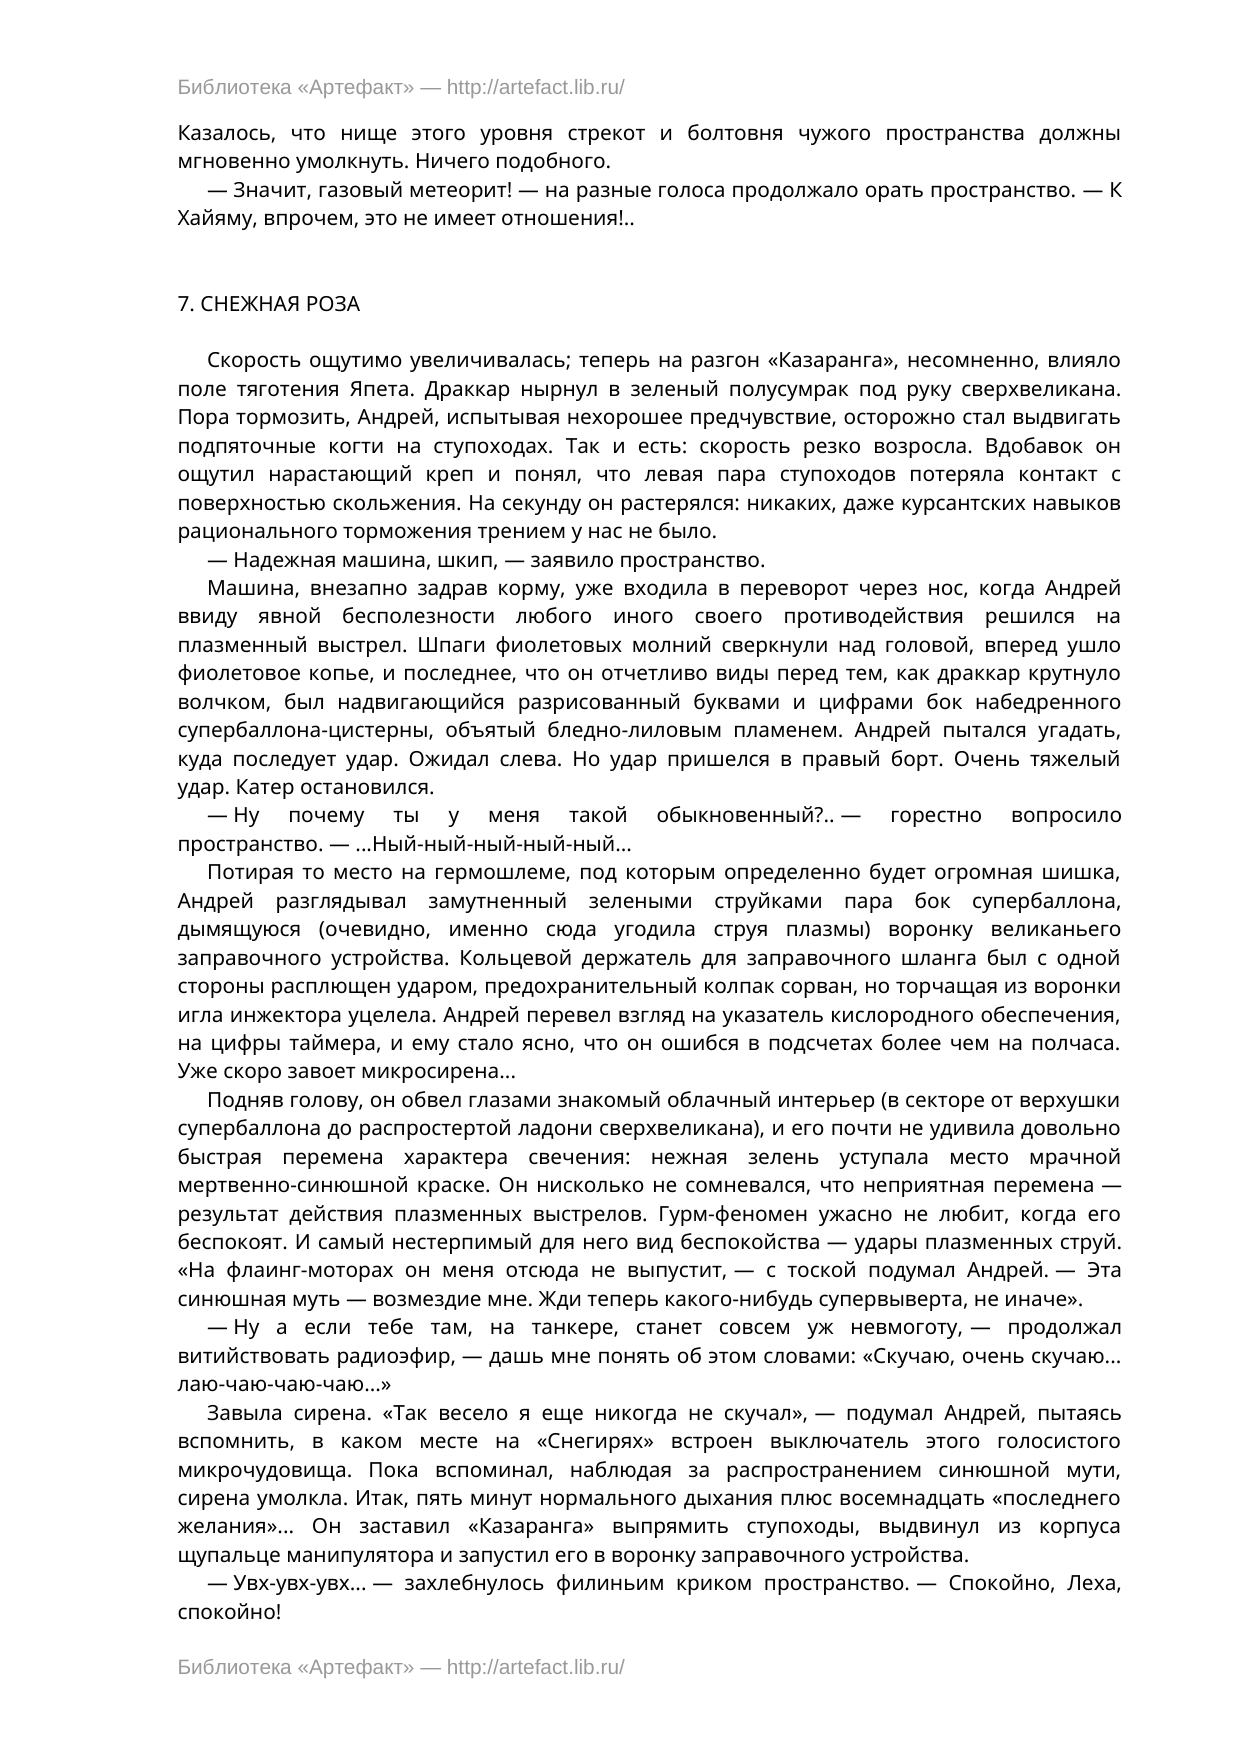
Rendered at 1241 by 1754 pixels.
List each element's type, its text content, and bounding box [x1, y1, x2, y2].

text Завыла сирена. «Так весело я еще никогда не скучал», — подумал Андрей, пытаясь вспомнить, в каком месте на «Снегирях» встроен выключатель этого голосистого микрочудовища. Пока вспоминал, наблюдая за распространением синюшной мути, сирена умолкла. Итак, пять минут нормального дыхания плюс восемнадцать «последнего желания»... Он заставил «Казаранга» выпрямить ступоходы, выдвинул из корпуса щупальце манипулятора и запустил его в воронку заправочного устройства. [177, 1398, 1122, 1568]
text Машина, внезапно задрав корму, уже входила в переворот через нос, когда Андрей ввиду явной бесполезности любого иного своего противодействия решился на плазменный выстрел. Шпаги фиолетовых молний сверкнули над головой, вперед ушло фиолетовое копье, и последнее, что он отчетливо виды перед тем, как драккар крутнуло волчком, был надвигающийся разрисованный буквами и цифрами бок набедренного супербаллона-цистерны, объятый бледно-лиловым пламенем. Андрей пытался угадать, куда последует удар. Ожидал слева. Но удар пришелся в правый борт. Очень тяжелый удар. Катер остановился. [177, 573, 1122, 801]
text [177, 118, 1122, 175]
text Скорость ощутимо увеличивалась; теперь на разгон «Казаранга», несомненно, влияло поле тяготения Япета. Драккар нырнул в зеленый полусумрак под руку сверхвеликана. Пора тормозить, Андрей, испытывая нехорошее предчувствие, осторожно стал выдвигать подпяточные когти на ступоходах. Так и есть: скорость резко возросла. Вдобавок он ощутил нарастающий креп и понял, что левая пара ступоходов потеряла контакт с поверхностью скольжения. На секунду он растерялся: никаких, даже курсантских навыков рационального торможения трением у нас не было. [177, 346, 1122, 545]
text — Увх-увх-увх... — захлебнулось филиньим криком пространство. — Спокойно, Леха, спокойно! [177, 1568, 1122, 1625]
text — Ну а если тебе там, на танкере, станет совсем уж невмоготу, — продолжал витийствовать радиоэфир, — дашь мне понять об этом словами: «Скучаю, очень скучаю... лаю-чаю-чаю-чаю...» [177, 1312, 1122, 1398]
text Потирая то место на гермошлеме, под которым определенно будет огромная шишка, Андрей разглядывал замутненный зелеными струйками пара бок супербаллона, дымящуюся (очевидно, именно сюда угодила струя плазмы) воронку великаньего заправочного устройства. Кольцевой держатель для заправочного шланга был с одной стороны расплющен ударом, предохранительный колпак сорван, но торчащая из воронки игла инжектора уцелела. Андрей перевел взгляд на указатель кислородного обеспечения, на цифры таймера, и ему стало ясно, что он ошибся в подсчетах более чем на полчаса. Уже скоро завоет микросирена... [177, 857, 1122, 1085]
text — Ну почему ты у меня такой обыкновенный?.. — горестно вопросило пространство. — ...Ный-ный-ный-ный-ный... [177, 801, 1122, 857]
text 7. СНЕЖНАЯ РОЗА [177, 289, 1122, 317]
text — Надежная машина, шкип, — заявило пространство. [177, 545, 1122, 573]
text Подняв голову, он обвел глазами знакомый облачный интерьер (в секторе от верхушки супербаллона до распростертой ладони сверхвеликана), и его почти не удивила довольно быстрая перемена характера свечения: нежная зелень уступала место мрачной мертвенно-синюшной краске. Он нисколько не сомневался, что неприятная перемена — результат действия плазменных выстрелов. Гурм-феномен ужасно не любит, когда его беспокоят. И самый нестерпимый для него вид беспокойства — удары плазменных струй. «На флаинг-моторах он меня отсюда не выпустит, — с тоской подумал Андрей. — Эта синюшная муть — возмездие мне. Жди теперь какого-нибудь супервыверта, не иначе». [177, 1085, 1122, 1312]
text — Значит, газовый метеорит! — на разные голоса продолжало орать пространство. — К Хайяму, впрочем, это не имеет отношения!.. [177, 175, 1122, 232]
